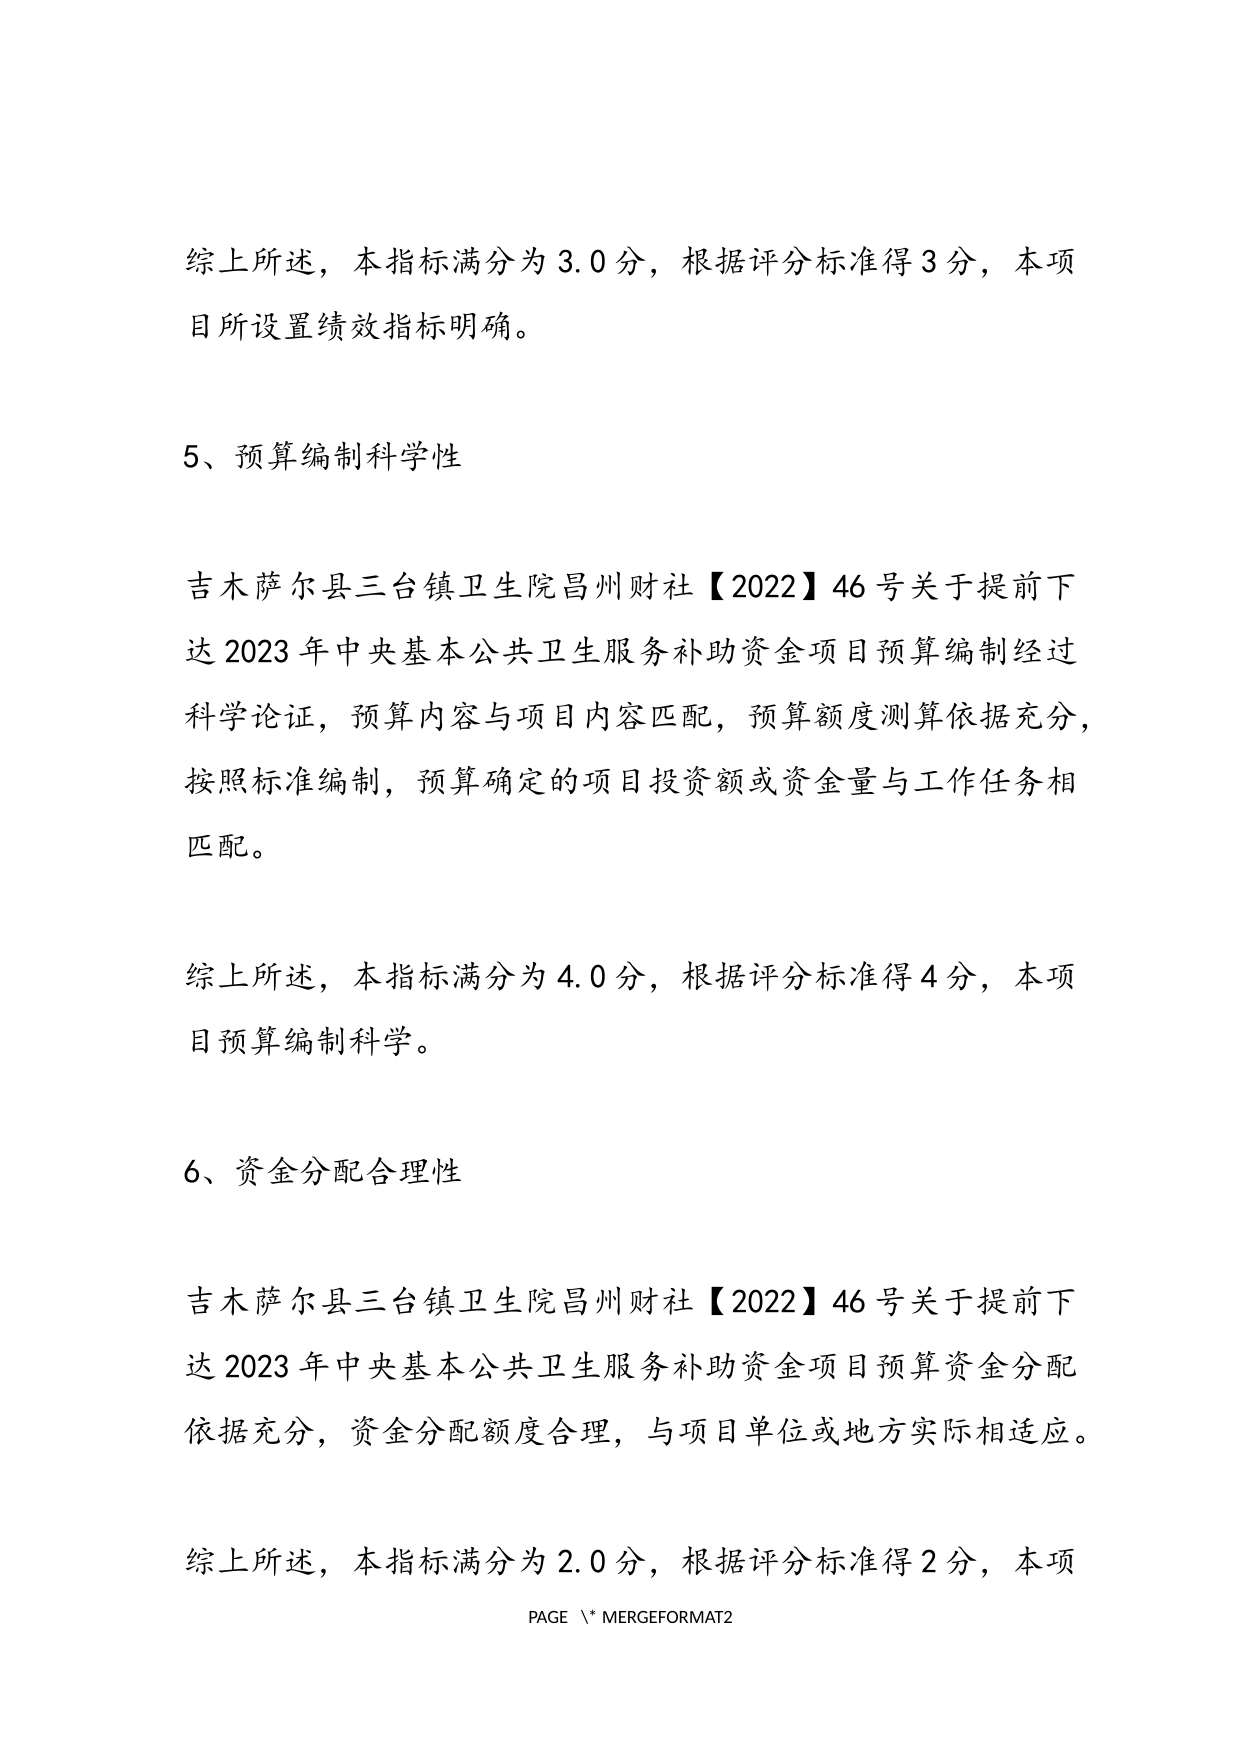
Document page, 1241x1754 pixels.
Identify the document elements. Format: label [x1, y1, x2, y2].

text [183, 162, 1078, 1592]
